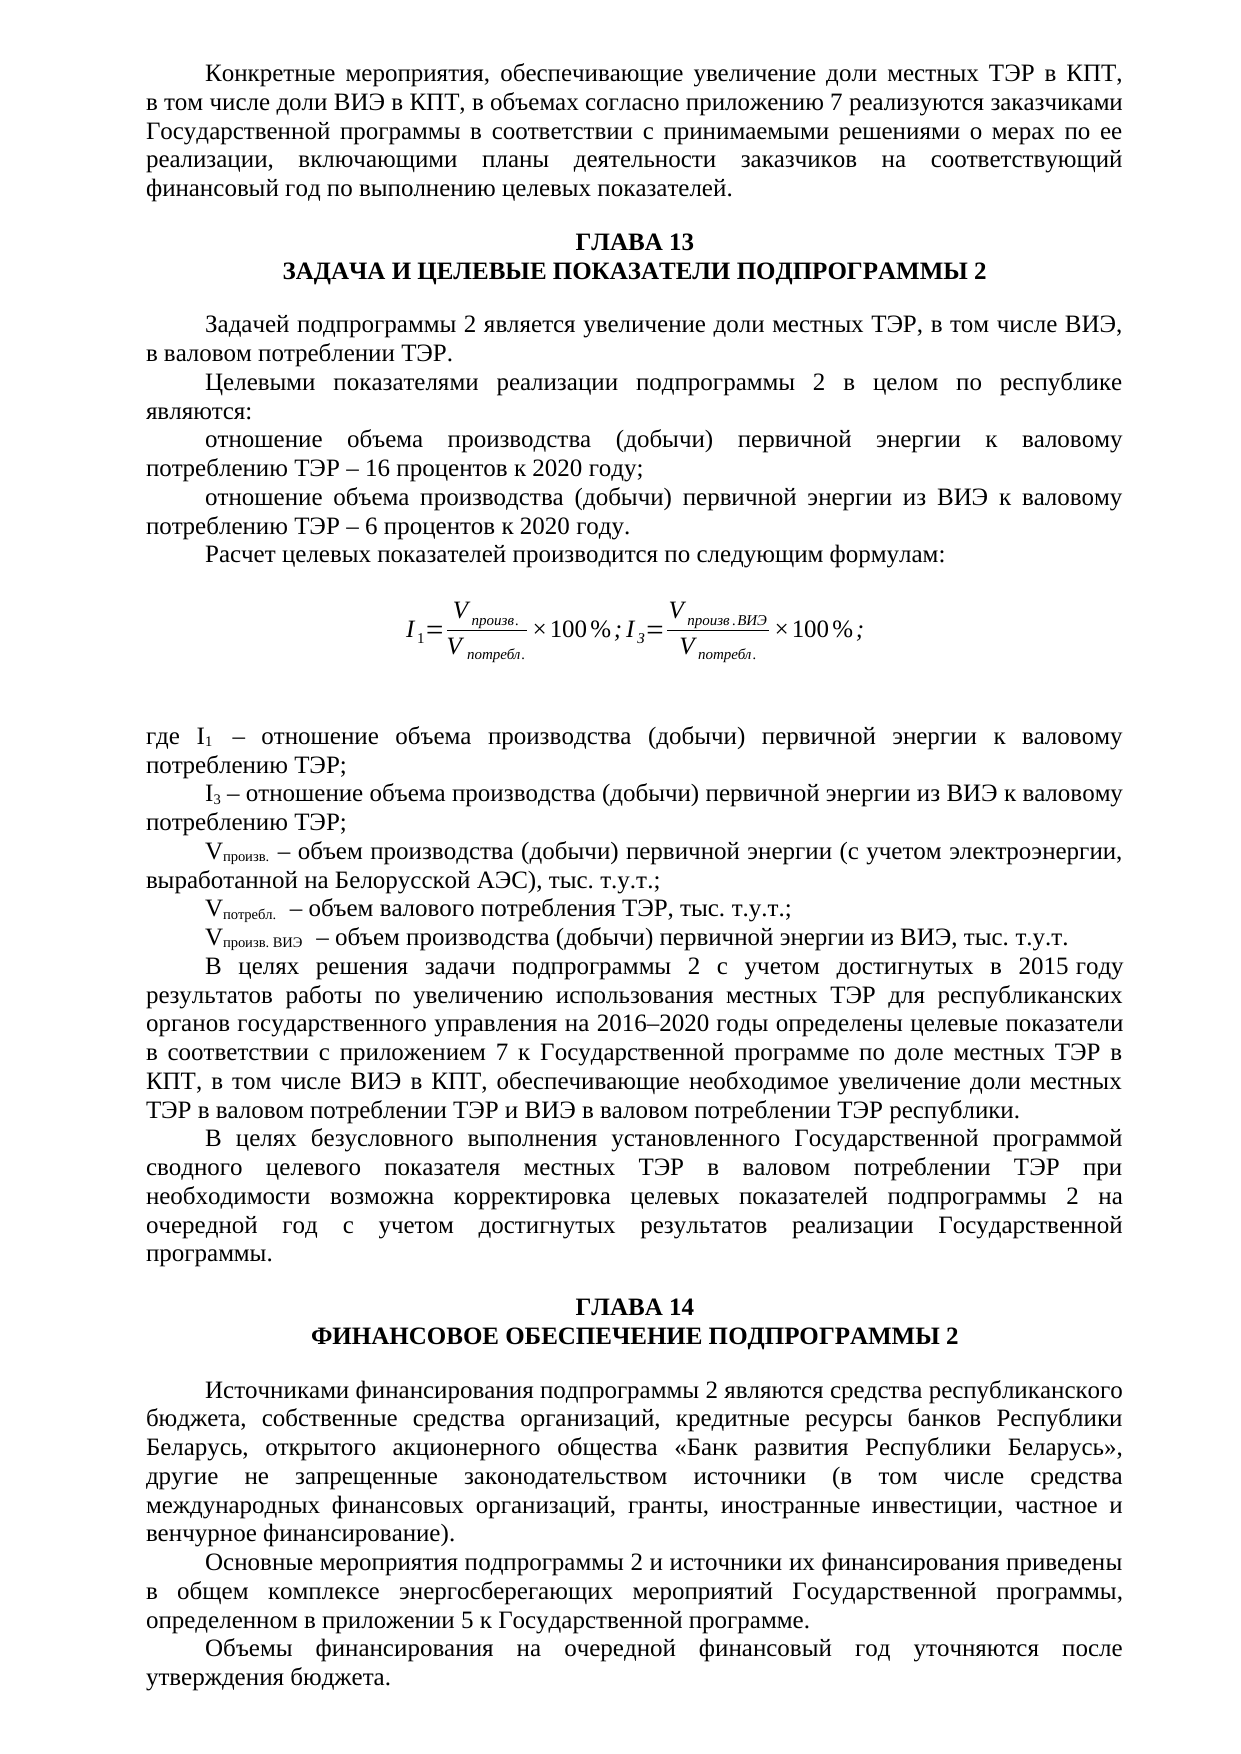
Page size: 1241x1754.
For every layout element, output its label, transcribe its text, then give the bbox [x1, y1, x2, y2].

text Объемы финансирования на очередной финансовый год уточняются после утверждения бюджета. [146, 1633, 1123, 1691]
text ГЛАВА 14 ФИНАНСОВОЕ ОБЕСПЕЧЕНИЕ ПОДПРОГРАММЫ 2 [146, 1292, 1123, 1350]
text отношение объема производства (добычи) первичной энергии из ВИЭ к валовому потреблению ТЭР – 6 процентов к 2020 году. [146, 482, 1123, 539]
text Конкретные мероприятия, обеспечивающие увеличение доли местных ТЭР в КПТ, в том числе доли ВИЭ в КПТ, в объемах согласно приложению 7 реализуются заказчиками Государственной программы в соответствии с принимаемыми решениями о мерах по ее реализации, включающими планы деятельности заказчиков на соответствующий финансовый год по выполнению целевых показателей. [146, 58, 1123, 202]
text где I1 – отношение объема производства (добычи) первичной энергии к валовому потреблению ТЭР; [146, 721, 1123, 778]
text Задачей подпрограммы 2 является увеличение доли местных ТЭР, в том числе ВИЭ, в валовом потреблении ТЭР. [146, 309, 1123, 367]
text В целях безусловного выполнения установленного Государственной программой сводного целевого показателя местных ТЭР в валовом потреблении ТЭР при необходимости возможна корректировка целевых показателей подпрограммы 2 на очередной год с учетом достигнутых результатов реализации Государственной программы. [146, 1123, 1123, 1267]
text Vпроизв. – объем производства (добычи) первичной энергии (с учетом электроэнергии, выработанной на Белорусской АЭС), тыс. т.у.т.; [146, 836, 1123, 893]
text Vпроизв. ВИЭ – объем производства (добычи) первичной энергии из ВИЭ, тыс. т.у.т. [146, 922, 1123, 951]
text Vпотребл. – объем валового потребления ТЭР, тыс. т.у.т.; [146, 893, 1123, 922]
text Целевыми показателями реализации подпрограммы 2 в целом по республике являются: [146, 367, 1123, 424]
text В целях решения задачи подпрограммы 2 с учетом достигнутых в 2015 году результатов работы по увеличению использования местных ТЭР для республиканских органов государственного управления на 2016–2020 годы определены целевые показатели в соответствии с приложением 7 к Государственной программе по доле местных ТЭР в КПТ, в том числе ВИЭ в КПТ, обеспечивающие необходимое увеличение доли местных ТЭР в валовом потреблении ТЭР и ВИЭ в валовом потреблении ТЭР республики. [146, 951, 1123, 1123]
text I3 – отношение объема производства (добычи) первичной энергии из ВИЭ к валовому потреблению ТЭР; [146, 778, 1123, 836]
text Источниками финансирования подпрограммы 2 являются средства республиканского бюджета, собственные средства организаций, кредитные ресурсы банков Республики Беларусь, открытого акционерного общества «Банк развития Республики Беларусь», другие не запрещенные законодательством источники (в том числе средства международных финансовых организаций, гранты, иностранные инвестиции, частное и венчурное финансирование). [146, 1375, 1123, 1547]
text отношение объема производства (добычи) первичной энергии к валовому потреблению ТЭР – 16 процентов к 2020 году; [146, 424, 1123, 482]
text Основные мероприятия подпрограммы 2 и источники их финансирования приведены в общем комплексе энергосберегающих мероприятий Государственной программы, определенном в приложении 5 к Государственной программе. [146, 1547, 1123, 1633]
text ГЛАВА 13 ЗАДАЧА И ЦЕЛЕВЫЕ ПОКАЗАТЕЛИ ПОДПРОГРАММЫ 2 [146, 227, 1123, 284]
text Расчет целевых показателей производится по следующим формулам: [146, 539, 1123, 568]
